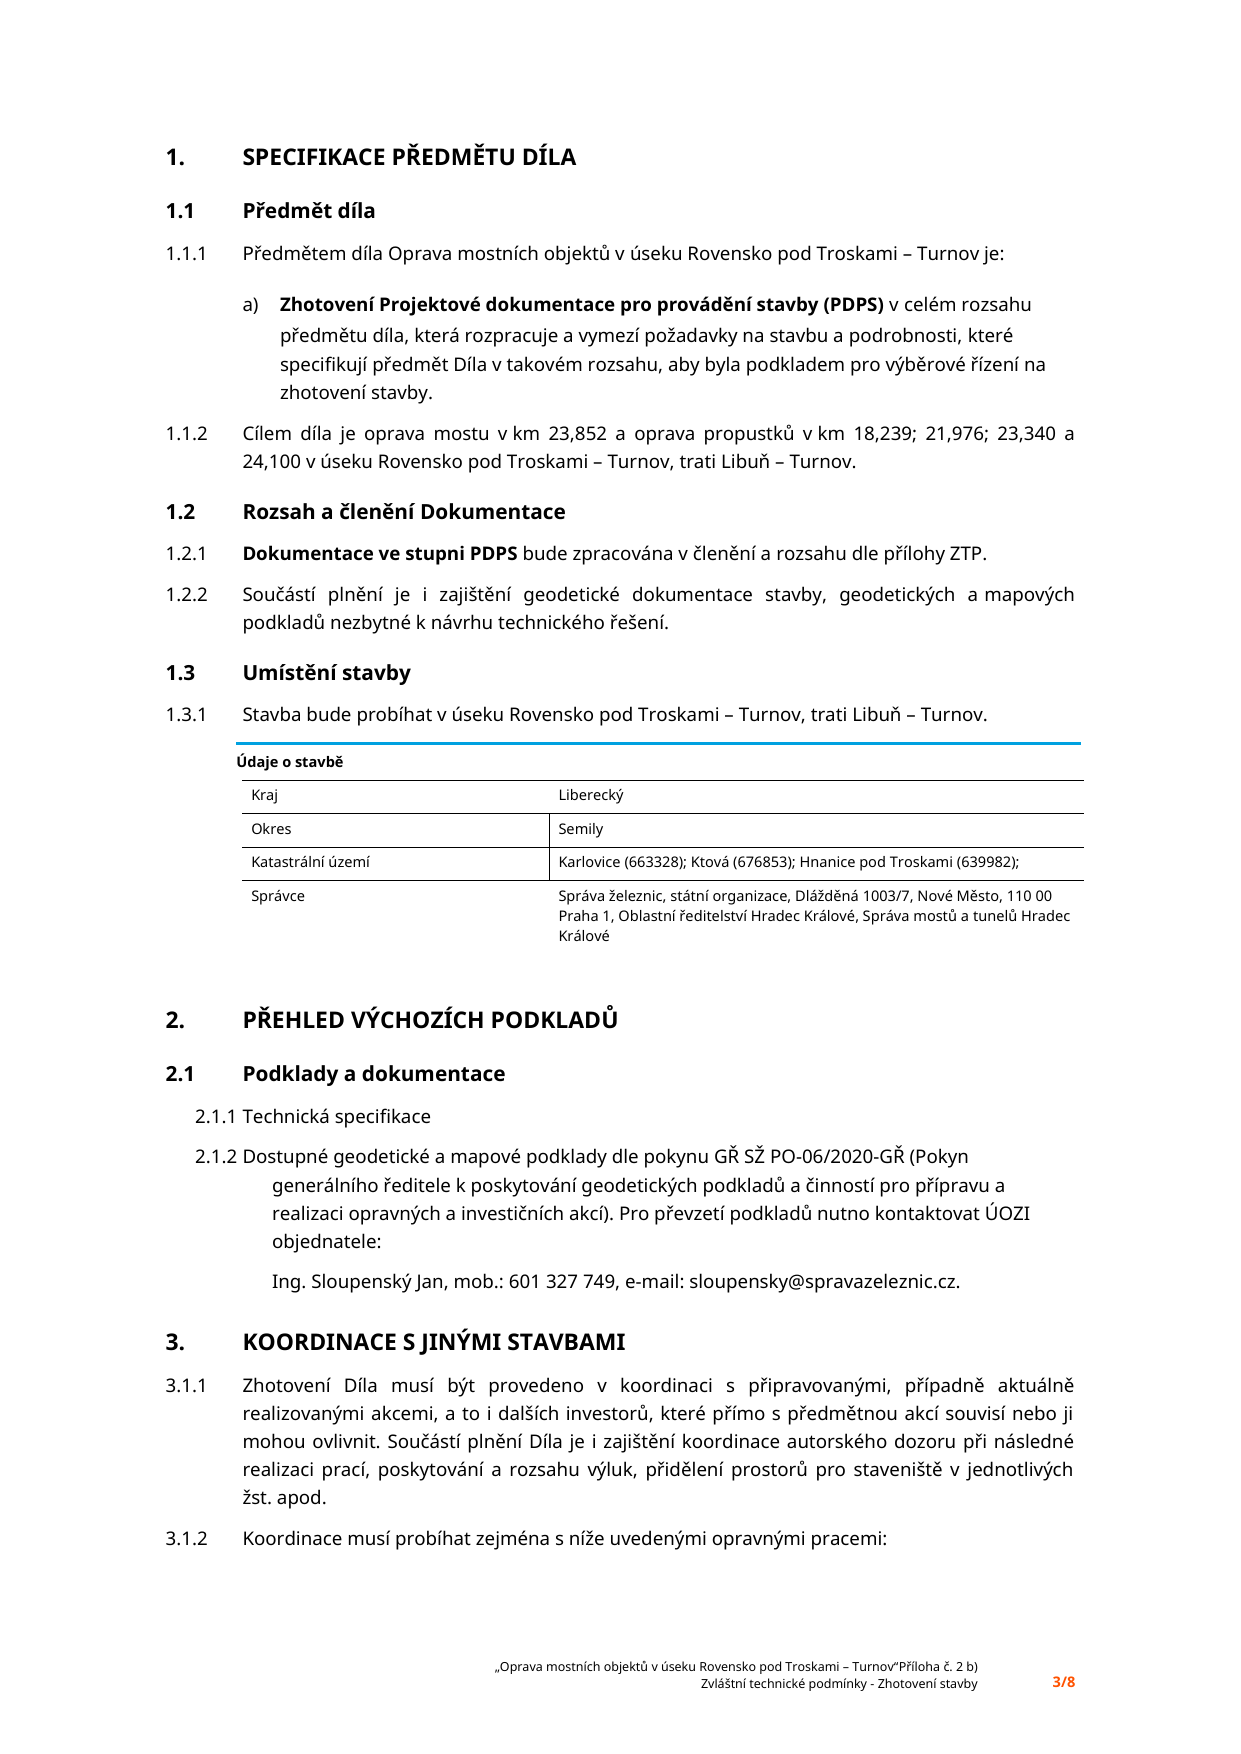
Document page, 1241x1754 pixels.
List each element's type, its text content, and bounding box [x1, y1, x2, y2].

table_cell Karlovice (663328); Ktová (676853); Hnanice pod Troskami (639982); [550, 848, 1084, 880]
table_cell Semily [550, 814, 1084, 847]
list Technická specifikace [195, 1103, 1075, 1129]
list Podklady a dokumentace [165, 1059, 1075, 1088]
list Dostupné geodetické a mapové podklady dle pokynu GŘ SŽ PO-06/2020-GŘ (Pokyn generálního ředitele k poskytování geodetických podkladů a činností pro přípravu a realizaci opravných a investičních akcí). Pro převzetí podkladů nutno kontaktovat ÚOZI objednatele: [195, 1144, 1075, 1253]
text Dokumentace ve stupni PDPS bude zpracována v členění a rozsahu dle přílohy ZTP. [165, 541, 1075, 566]
text Cílem díla je oprava mostu v km 23,852 a oprava propustků v km 18,239; 21,976; 23,340 a 24,100 v úseku Rovensko pod Troskami – Turnov, trati Libuň – Turnov. [165, 420, 1075, 473]
text Předmětem díla Oprava mostních objektů v úseku Rovensko pod Troskami – Turnov je: [165, 240, 1075, 266]
text Rozsah a členění Dokumentace [165, 497, 1075, 525]
text Údaje o stavbě [236, 745, 1081, 771]
list SPECIFIKACE PŘEDMĚTU DÍLA [165, 141, 1075, 173]
table_cell Okres [242, 814, 549, 847]
text KOORDINACE S JINÝMI STAVBAMI [165, 1326, 1075, 1357]
text Umístění stavby [165, 658, 1075, 686]
table_cell Správce [242, 881, 549, 975]
text Součástí plnění je i zajištění geodetické dokumentace stavby, geodetických a mapových podkladů nezbytné k návrhu technického řešení. [165, 581, 1075, 634]
table_cell Katastrální území [242, 848, 549, 880]
text Zhotovení Díla musí být provedeno v koordinaci s připravovanými, případně aktuálně realizovanými akcemi, a to i dalších investorů, které přímo s předmětnou akcí souvisí nebo ji mohou ovlivnit. Součástí plnění Díla je i zajištění koordinace autorského dozoru při následné realizaci prací, poskytování a rozsahu výluk, přidělení prostorů pro staveniště v jednotlivých žst. apod. [165, 1372, 1075, 1510]
list Ing. Sloupenský Jan, mob.: 601 327 749, e-mail: sloupensky@spravazeleznic.cz. [272, 1268, 1075, 1294]
list PŘEHLED VÝCHOZÍCH PODKLADŮ [165, 1004, 1075, 1036]
table_header Kraj [242, 781, 549, 813]
list Předmět díla [165, 197, 1075, 225]
table_header Liberecký [549, 781, 1084, 813]
list Stavba bude probíhat v úseku Rovensko pod Troskami – Turnov, trati Libuň – Turnov. [165, 702, 1075, 727]
table_cell Správa železnic, státní organizace, Dlážděná 1003/7, Nové Město, 110 00 Praha 1, Oblastní ředitelství Hradec Králové, Správa mostů a tunelů Hradec Králové [549, 881, 1084, 975]
text Koordinace musí probíhat zejména s níže uvedenými opravnými pracemi: [165, 1525, 1075, 1551]
list Zhotovení Projektové dokumentace pro provádění stavby (PDPS) v celém rozsahu předmětu díla, která rozpracuje a vymezí požadavky na stavbu a podrobnosti, které specifikují předmět Díla v takovém rozsahu, aby byla podkladem pro výběrové řízení na zhotovení stavby. [242, 289, 1075, 405]
